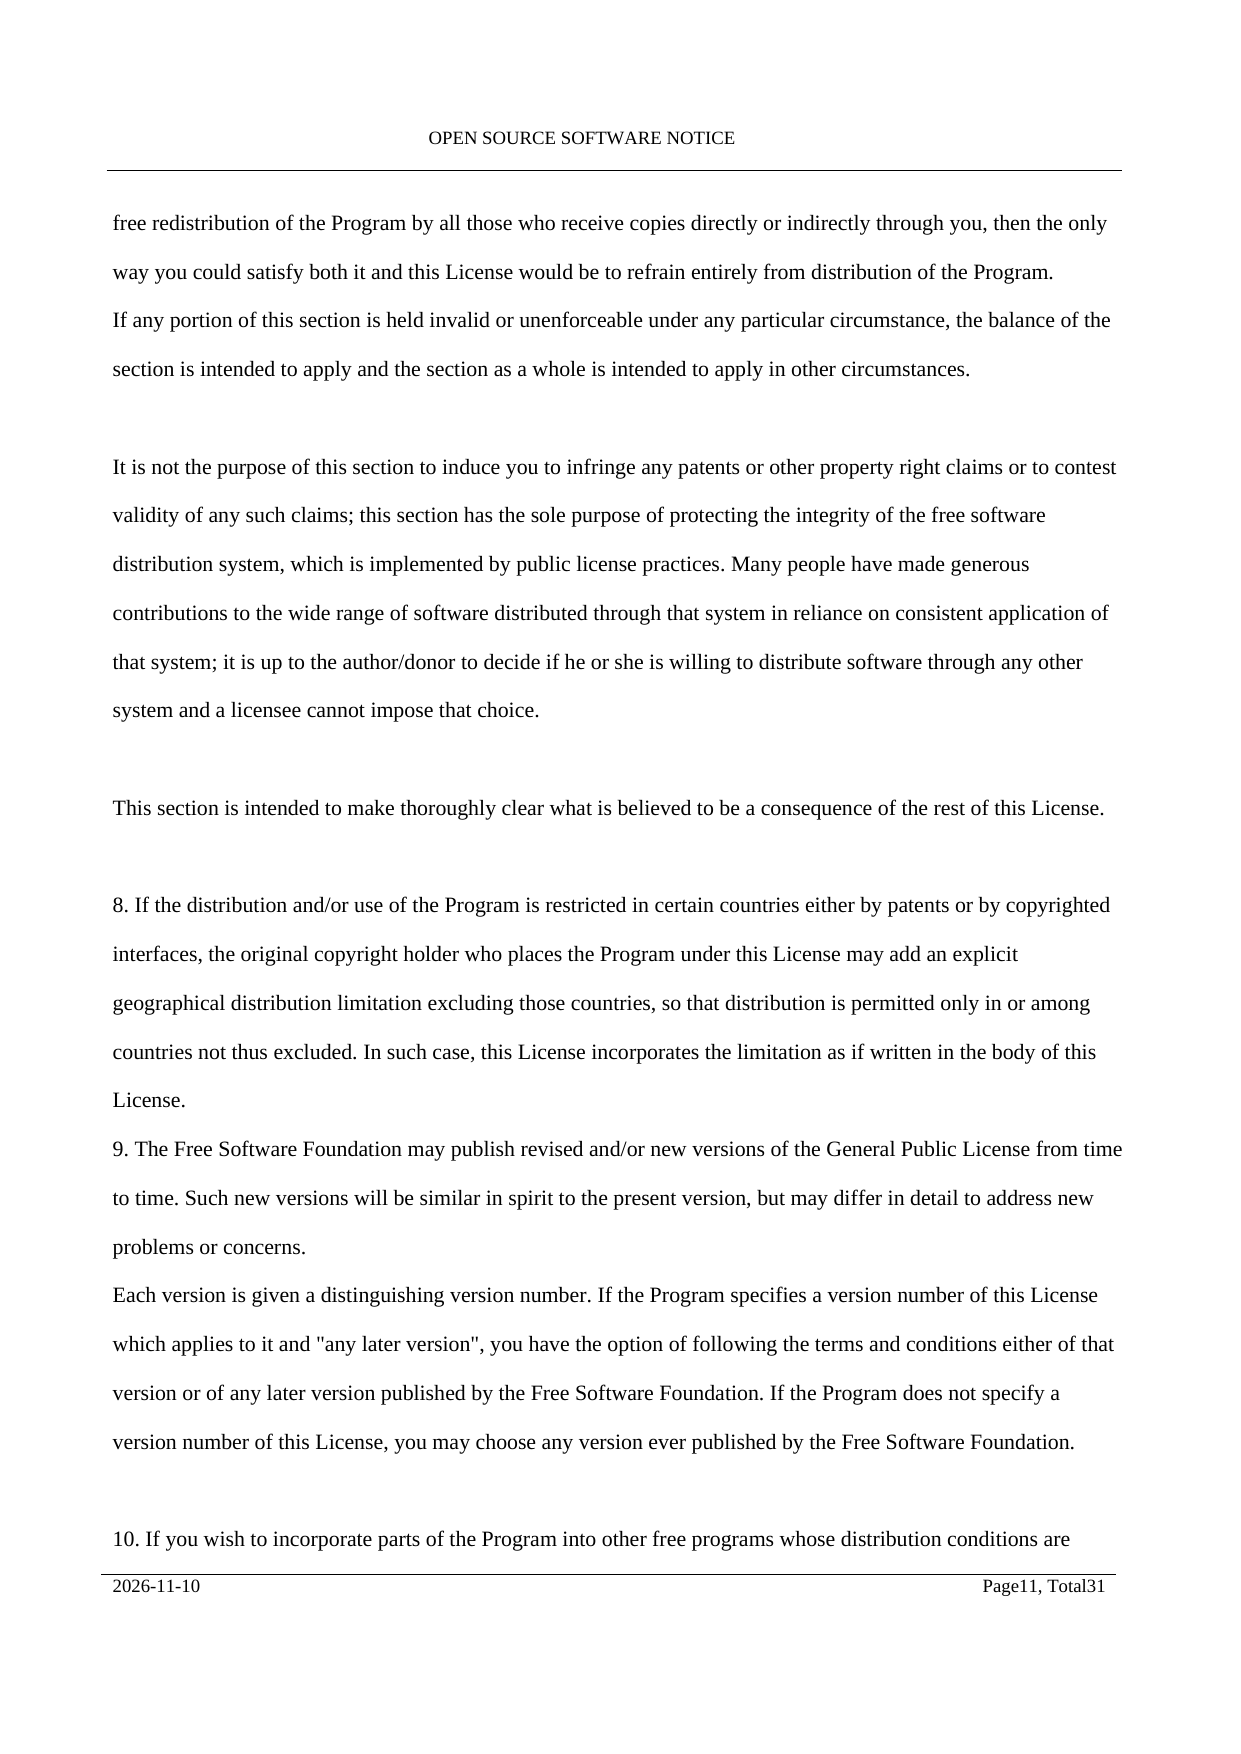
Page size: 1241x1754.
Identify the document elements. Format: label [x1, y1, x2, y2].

text [112, 206, 1128, 1555]
